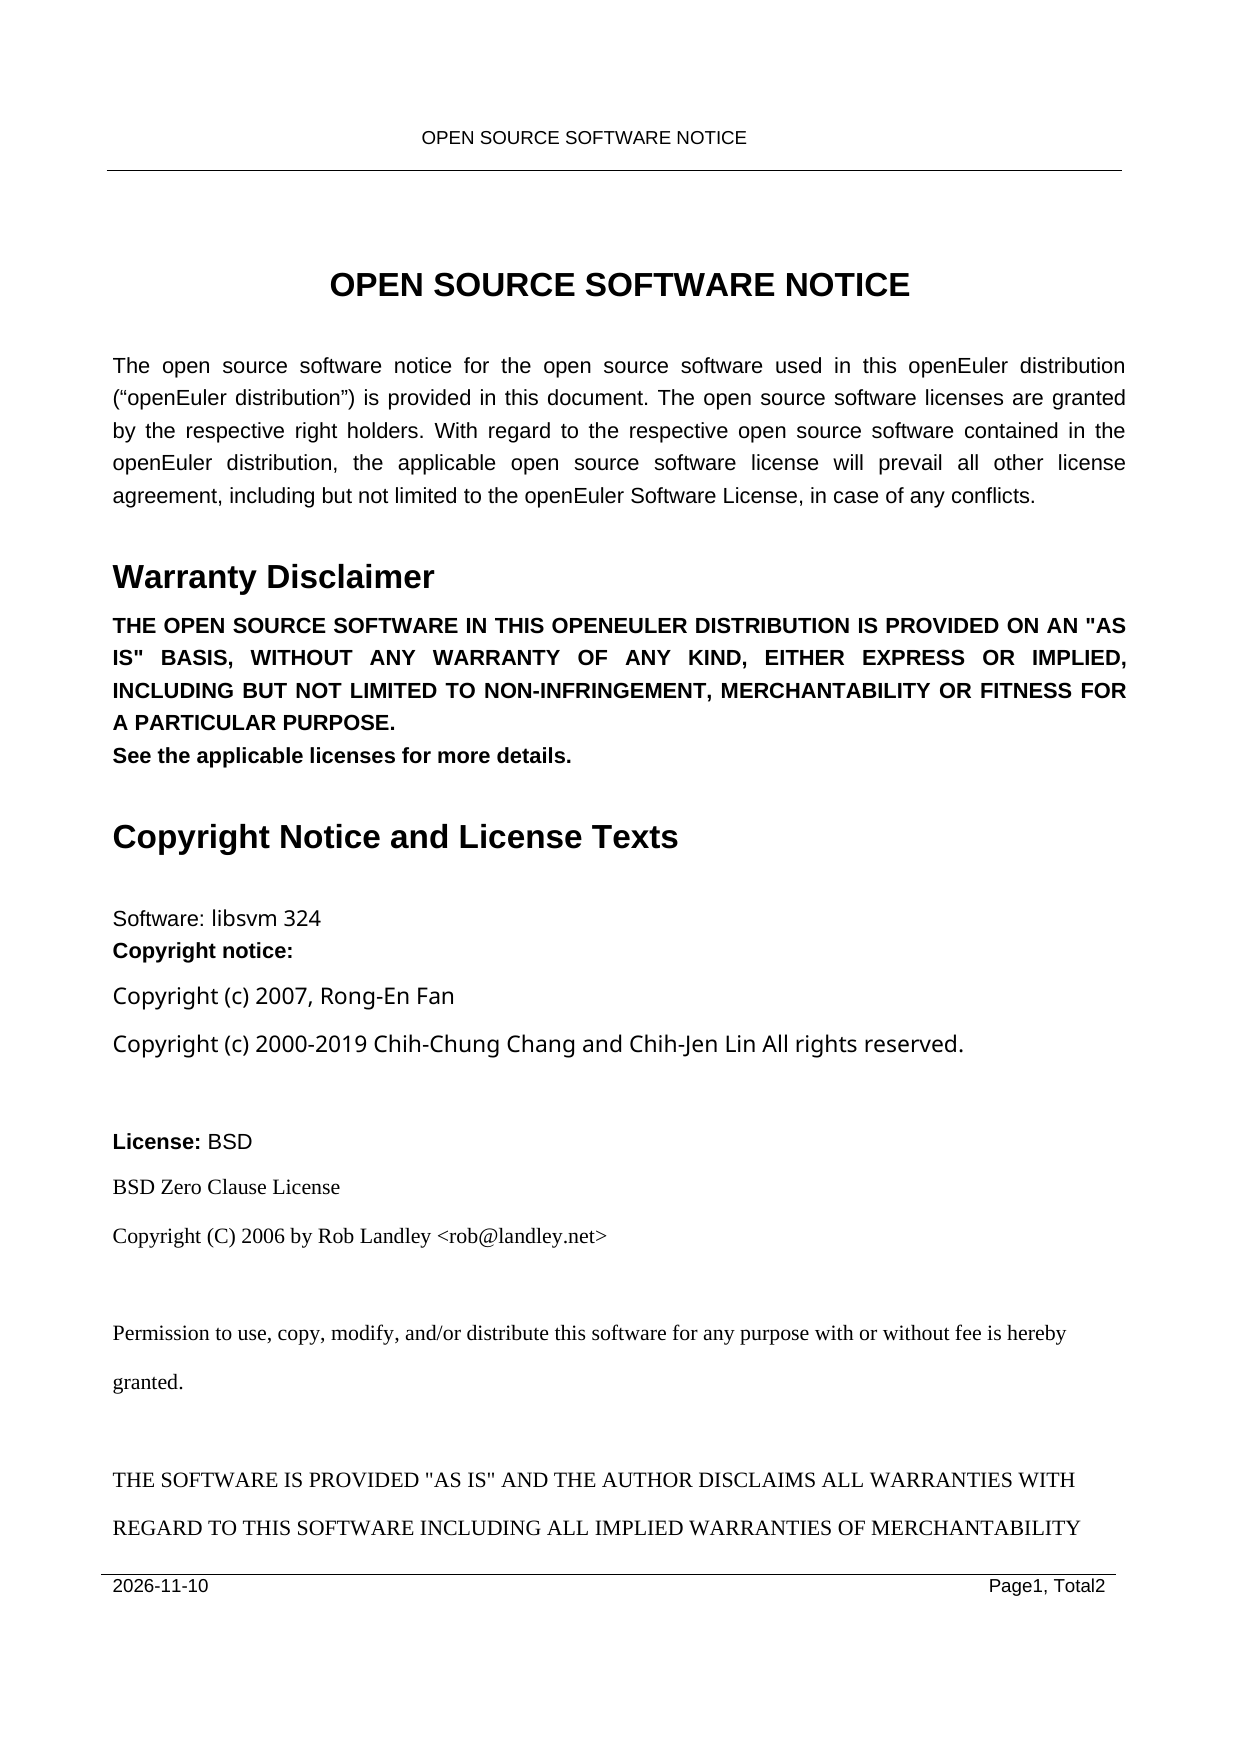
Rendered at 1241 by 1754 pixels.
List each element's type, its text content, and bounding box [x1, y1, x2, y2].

text Warranty Disclaimer [112, 544, 1128, 609]
text The open source software notice for the open source software used in this openEuler distribution (“openEuler distribution”) is provided in this document. The open source software licenses are granted by the respective right holders. With regard to the respective open source software contained in the openEuler distribution, the applicable open source software license will prevail all other license agreement, including but not limited to the openEuler Software License, in case of any conflicts. [112, 349, 1128, 511]
text Software: libsvm 324 [112, 901, 1128, 934]
text License: BSD [112, 1125, 1128, 1158]
text Copyright (c) 2007, Rong-En Fan Copyright (c) 2000-2019 Chih-Chung Chang and Chih-Jen Lin All rights reserved. [112, 979, 1128, 1109]
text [112, 1170, 1128, 1544]
text Copyright Notice and License Texts [112, 804, 1128, 869]
text Copyright notice: [112, 934, 1128, 966]
text THE OPEN SOURCE SOFTWARE IN THIS OPENEULER DISTRIBUTION IS PROVIDED ON AN "AS IS" BASIS, WITHOUT ANY WARRANTY OF ANY KIND, EITHER EXPRESS OR IMPLIED, INCLUDING BUT NOT LIMITED TO NON-INFRINGEMENT, MERCHANTABILITY OR FITNESS FOR A PARTICULAR PURPOSE. See the applicable licenses for more details. [112, 609, 1128, 771]
text OPEN SOURCE SOFTWARE NOTICE [112, 251, 1128, 316]
